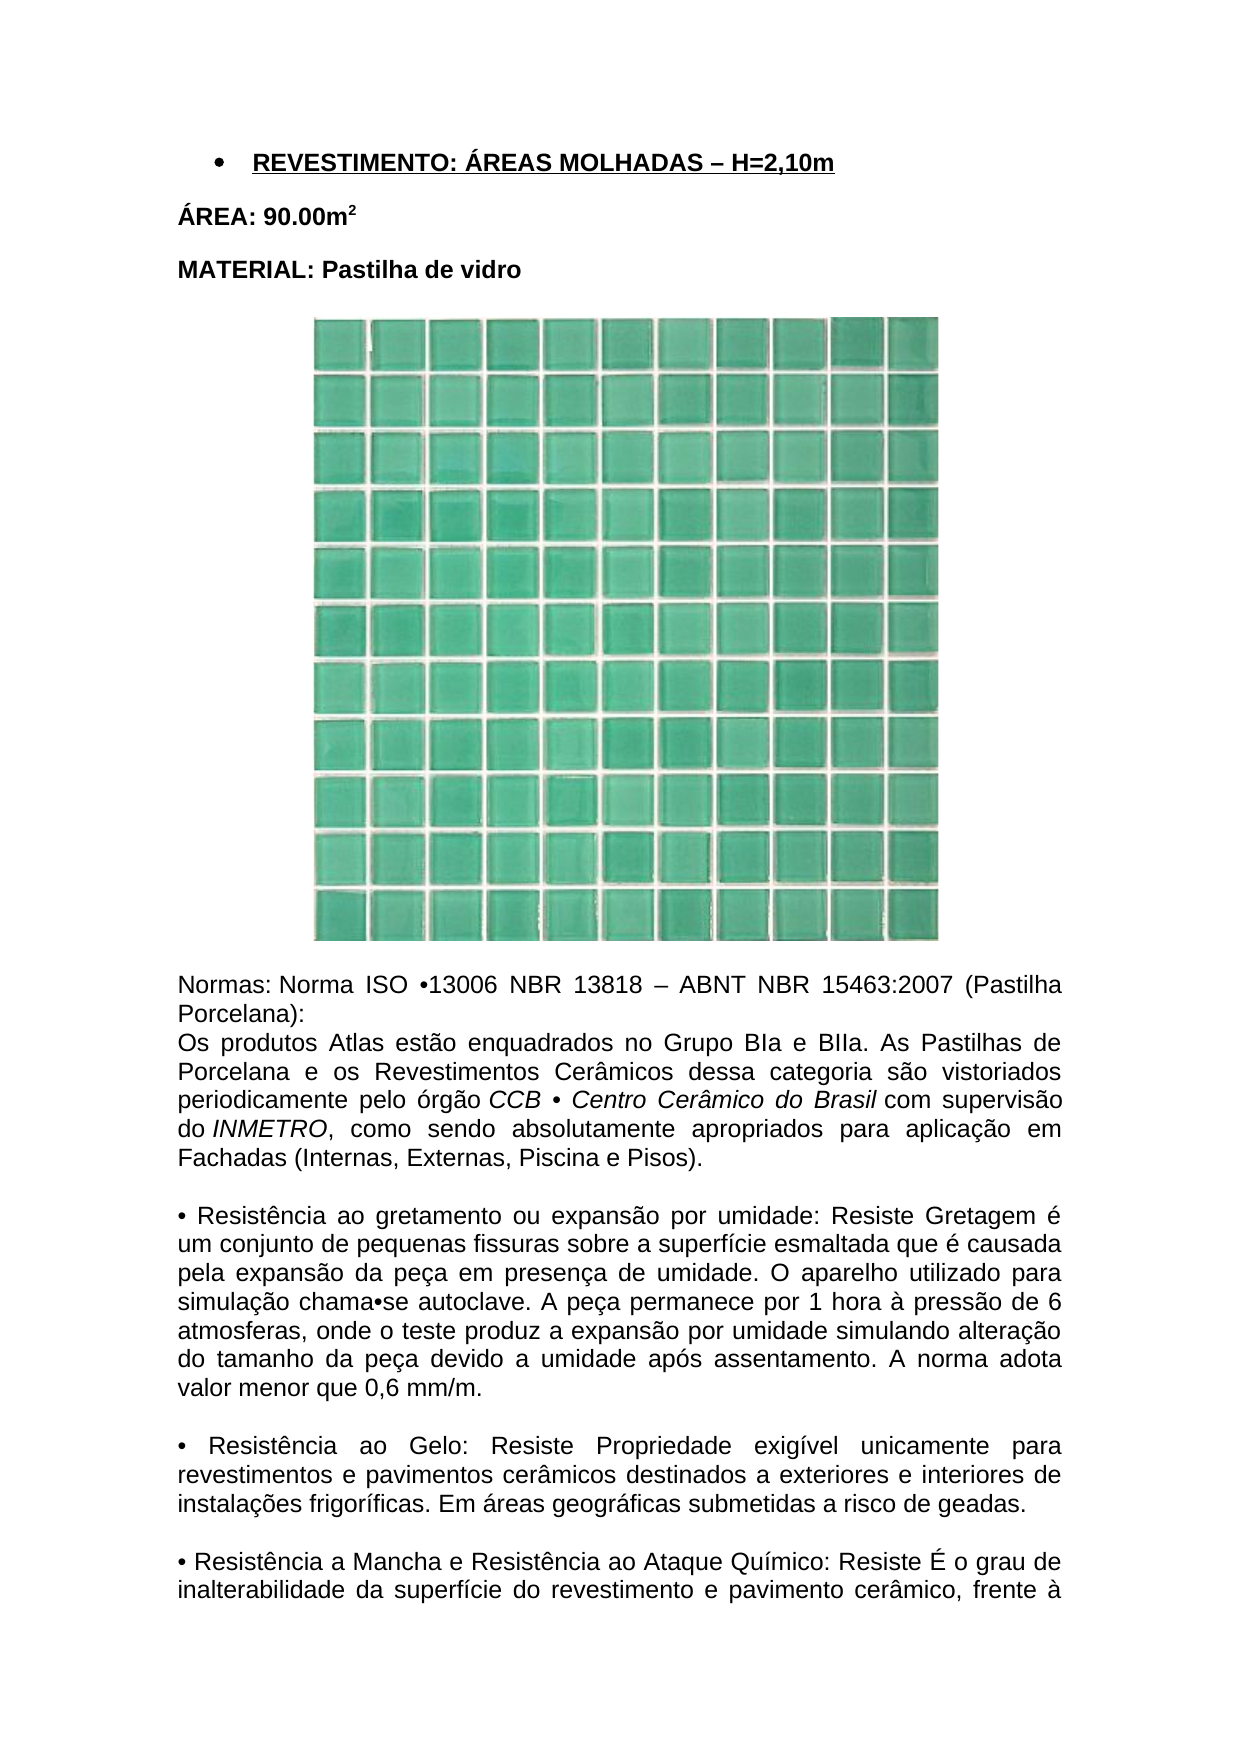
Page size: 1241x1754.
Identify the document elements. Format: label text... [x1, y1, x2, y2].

text • Resistência ao gretamento ou expansão por umidade: Resiste Gretagem é um conjunto de pequenas fissuras sobre a superfície esmaltada que é causada pela expansão da peça em presença de umidade. O aparelho utilizado para simulação chama•se autoclave. A peça permanece por 1 hora à pressão de 6 atmosferas, onde o teste produz a expansão por umidade simulando alteração do tamanho da peça devido a umidade após assentamento. A norma adota valor menor que 0,6 mm/m. [177, 1201, 1063, 1402]
text • Resistência ao Gelo: Resiste Propriedade exigível unicamente para revestimentos e pavimentos cerâmicos destinados a exteriores e interiores de instalações frigoríficas. Em áreas geográficas submetidas a risco de geadas. [177, 1431, 1063, 1517]
text ÁREA: 90.00m2 [177, 202, 1063, 230]
list REVESTIMENTO: ÁREAS MOLHADAS – H=2,10m [215, 148, 1063, 176]
text Normas: Norma ISO •13006 NBR 13818 – ABNT NBR 15463:2007 (Pastilha Porcelana): Os produtos Atlas estão enquadrados no Grupo BIa e BIIa. As Pastilhas de Porcelana e os Revestimentos Cerâmicos dessa categoria são vistoriados periodicamente pelo órgão CCB • Centro Cerâmico do Brasil com supervisão do INMETRO, como sendo absolutamente apropriados para aplicação em Fachadas (Internas, Externas, Piscina e Pisos). [177, 970, 1063, 1171]
picture [313, 317, 939, 941]
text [177, 1546, 1063, 1604]
text MATERIAL: Pastilha de vidro [177, 255, 1063, 284]
